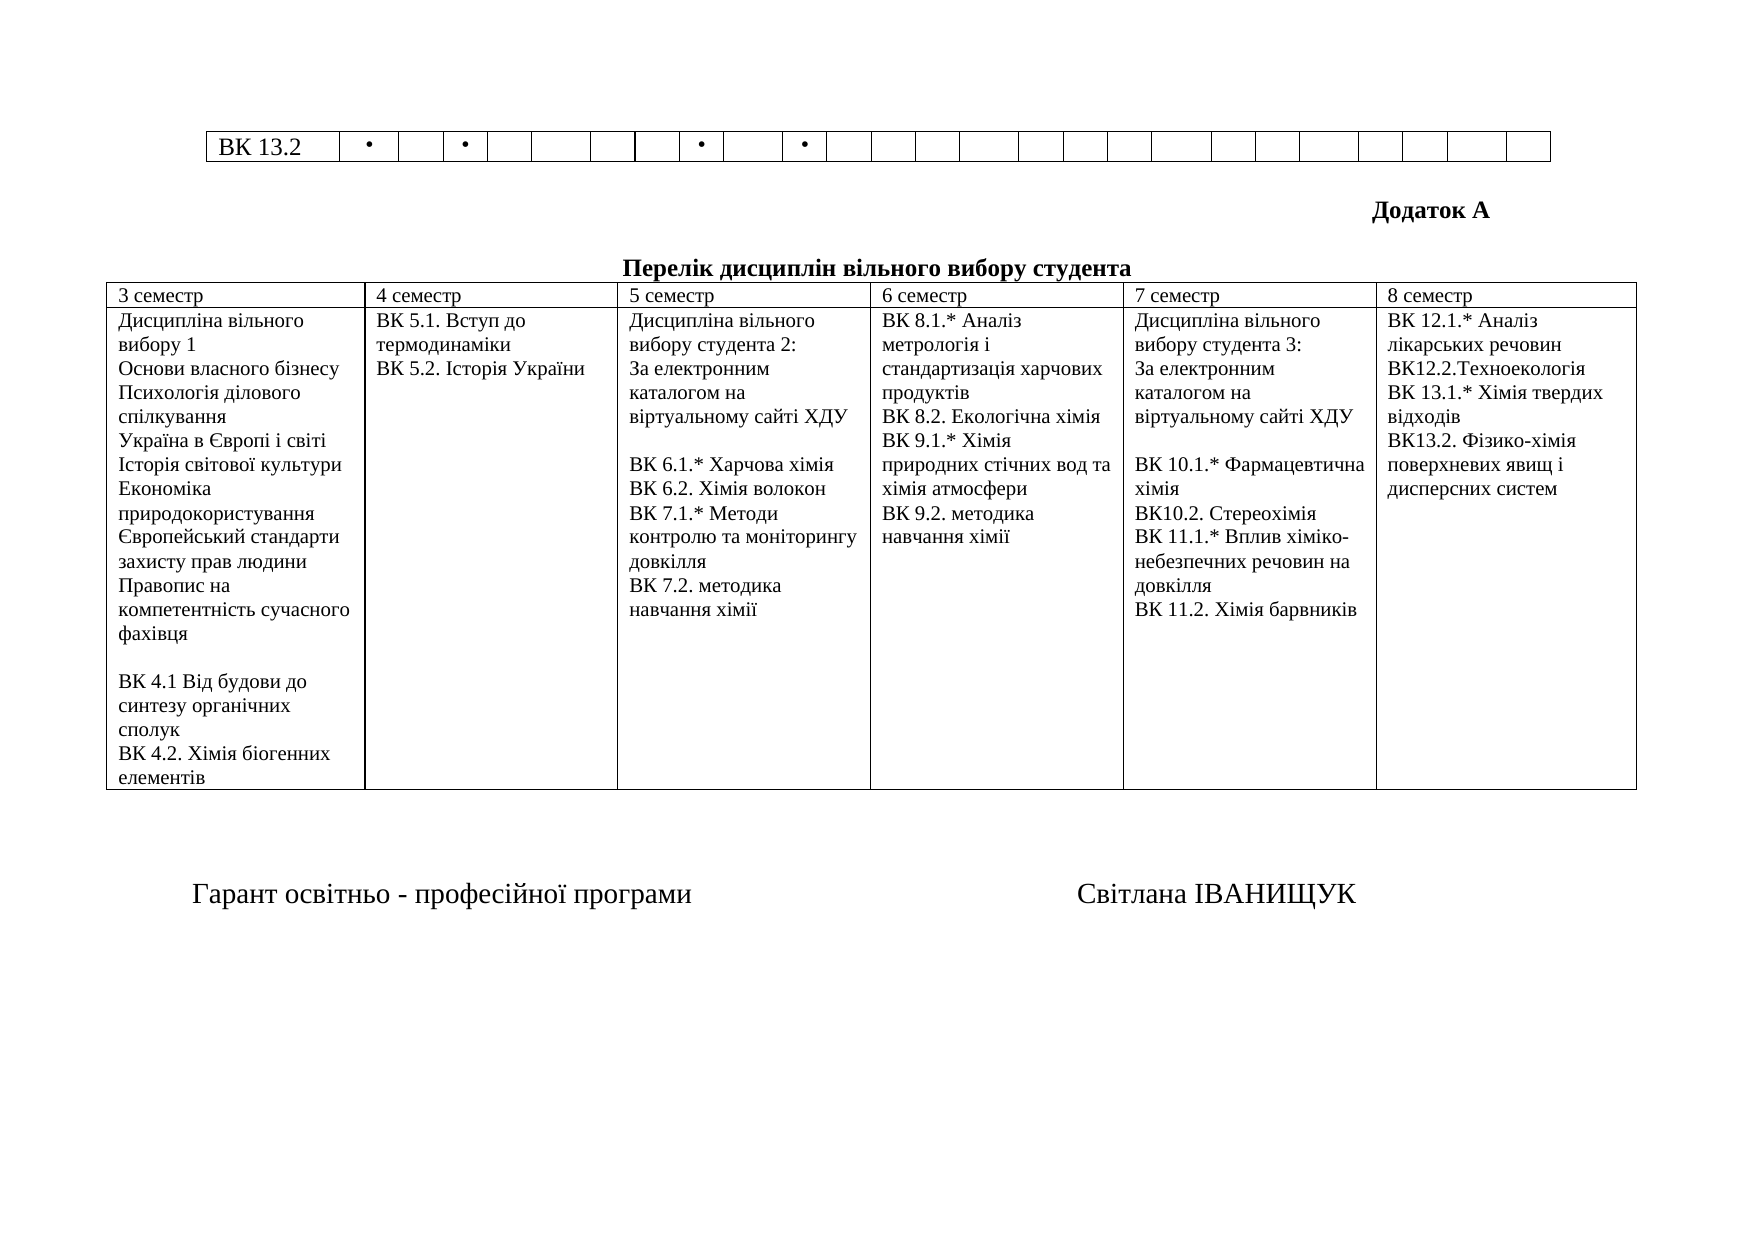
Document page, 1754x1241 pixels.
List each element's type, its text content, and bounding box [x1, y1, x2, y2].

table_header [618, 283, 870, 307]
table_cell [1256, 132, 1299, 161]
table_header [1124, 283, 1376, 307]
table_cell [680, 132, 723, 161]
text Перелік дисциплін вільного вибору студента [118, 253, 1636, 282]
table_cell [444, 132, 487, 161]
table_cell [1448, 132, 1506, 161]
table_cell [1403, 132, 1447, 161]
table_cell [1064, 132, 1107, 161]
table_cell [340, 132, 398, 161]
text Додаток А [118, 196, 1636, 224]
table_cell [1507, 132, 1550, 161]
text Гарант освітньо - професійної програми Світлана ІВАНИЩУК [118, 876, 1636, 910]
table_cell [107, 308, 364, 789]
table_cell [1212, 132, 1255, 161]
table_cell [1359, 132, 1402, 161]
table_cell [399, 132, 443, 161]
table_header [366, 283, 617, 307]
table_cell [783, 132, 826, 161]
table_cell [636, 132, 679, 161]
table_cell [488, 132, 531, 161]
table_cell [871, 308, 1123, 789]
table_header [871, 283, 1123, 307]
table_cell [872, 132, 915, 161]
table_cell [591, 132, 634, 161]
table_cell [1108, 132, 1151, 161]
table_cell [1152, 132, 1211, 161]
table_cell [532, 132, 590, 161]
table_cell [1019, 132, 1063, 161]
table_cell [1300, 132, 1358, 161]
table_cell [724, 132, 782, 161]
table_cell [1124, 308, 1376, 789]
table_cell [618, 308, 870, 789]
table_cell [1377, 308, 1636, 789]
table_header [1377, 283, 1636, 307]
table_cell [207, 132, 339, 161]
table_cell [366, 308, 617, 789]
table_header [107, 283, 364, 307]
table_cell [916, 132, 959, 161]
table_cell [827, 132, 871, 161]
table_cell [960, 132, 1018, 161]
